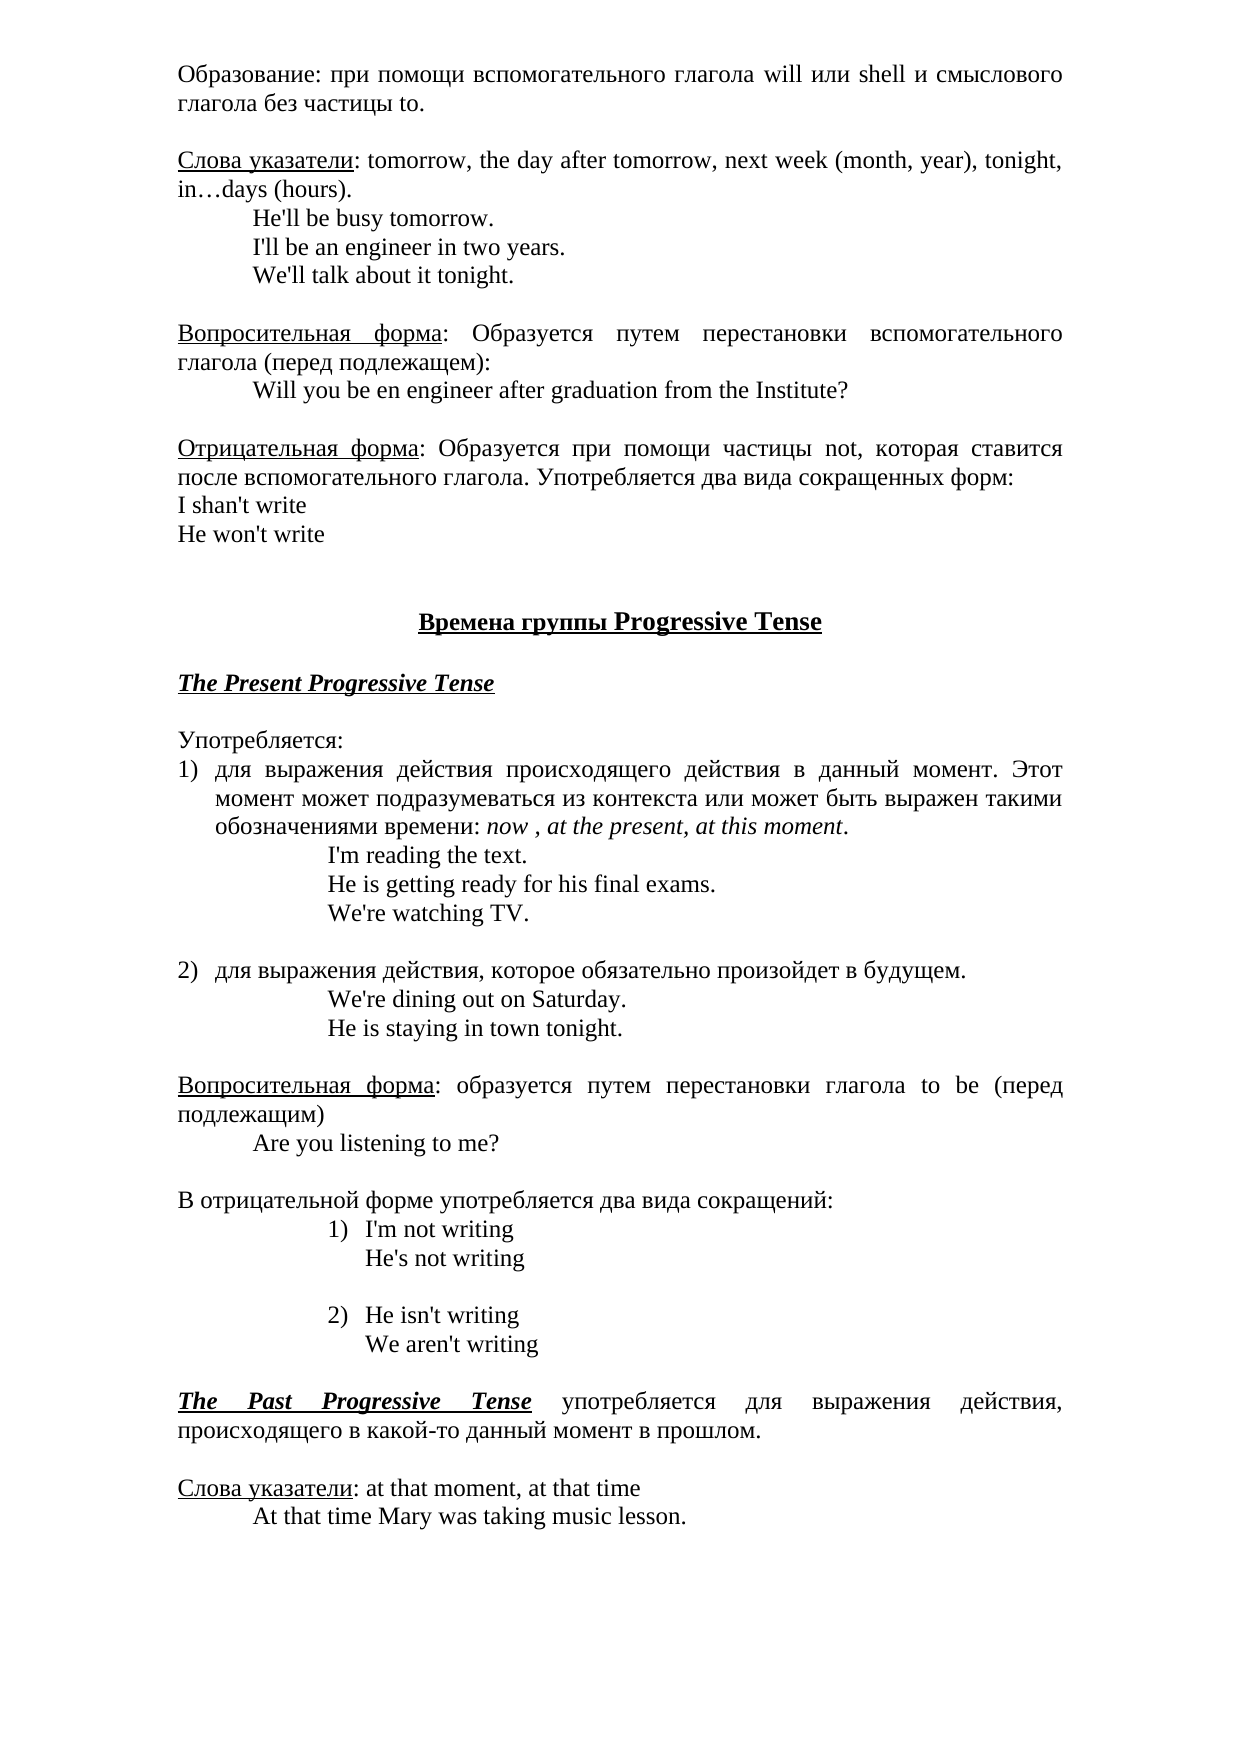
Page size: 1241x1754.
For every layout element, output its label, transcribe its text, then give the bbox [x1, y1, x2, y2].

text I shan't write [177, 490, 1063, 519]
text Употребляется: [177, 725, 1063, 754]
list He isn't writing [327, 1300, 1063, 1329]
text We aren't writing [365, 1329, 1063, 1358]
text Вопросительная форма: Образуется путем перестановки вспомогательного глагола (перед подлежащем): [177, 318, 1063, 375]
text We're watching TV. [327, 898, 1063, 926]
subtitle The Present Progressive Tense [177, 668, 1063, 696]
text I'll be an engineer in two years. [177, 232, 1063, 260]
list для выражения действия происходящего действия в данный момент. Этот момент может подразумеваться из контекста или может быть выражен такими обозначениями времени: now , at the present, at this moment. [177, 754, 1063, 840]
text He is staying in town tonight. [327, 1013, 1063, 1041]
text В отрицательной форме употребляется два вида сокращений: [177, 1185, 1063, 1214]
text Are you listening to me? [177, 1128, 1063, 1156]
text He won't write [177, 519, 1063, 548]
text He's not writing [365, 1243, 1063, 1271]
text Времена группы Progressive Tense [177, 605, 1063, 637]
text The Past Progressive Tense употребляется для выражения действия, происходящего в какой-то данный момент в прошлом. [177, 1386, 1063, 1444]
text We'll talk about it tonight. [177, 260, 1063, 289]
text Will you be en engineer after graduation from the Institute? [177, 375, 1063, 404]
text We're dining out on Saturday. [327, 984, 1063, 1013]
text He is getting ready for his final exams. [327, 869, 1063, 898]
text Слова указатели: at that moment, at that time [177, 1473, 1063, 1501]
text Отрицательная форма: Образуется при помощи частицы not, которая ставится после вспомогательного глагола. Употребляется два вида сокращенных форм: [177, 433, 1063, 490]
text I'm reading the text. [327, 840, 1063, 869]
list I'm not writing [327, 1214, 1063, 1243]
text Вопросительная форма: образуется путем перестановки глагола to be (перед подлежащим) [177, 1070, 1063, 1128]
text At that time Mary was taking music lesson. [177, 1501, 1063, 1530]
list для выражения действия, которое обязательно произойдет в будущем. [177, 955, 1063, 984]
text He'll be busy tomorrow. [177, 203, 1063, 232]
text Слова указатели: tomorrow, the day after tomorrow, next week (month, year), tonight, in…days (hours). [177, 145, 1063, 203]
text Образование: при помощи вспомогательного глагола will или shell и смыслового глагола без частицы to. [177, 59, 1063, 117]
